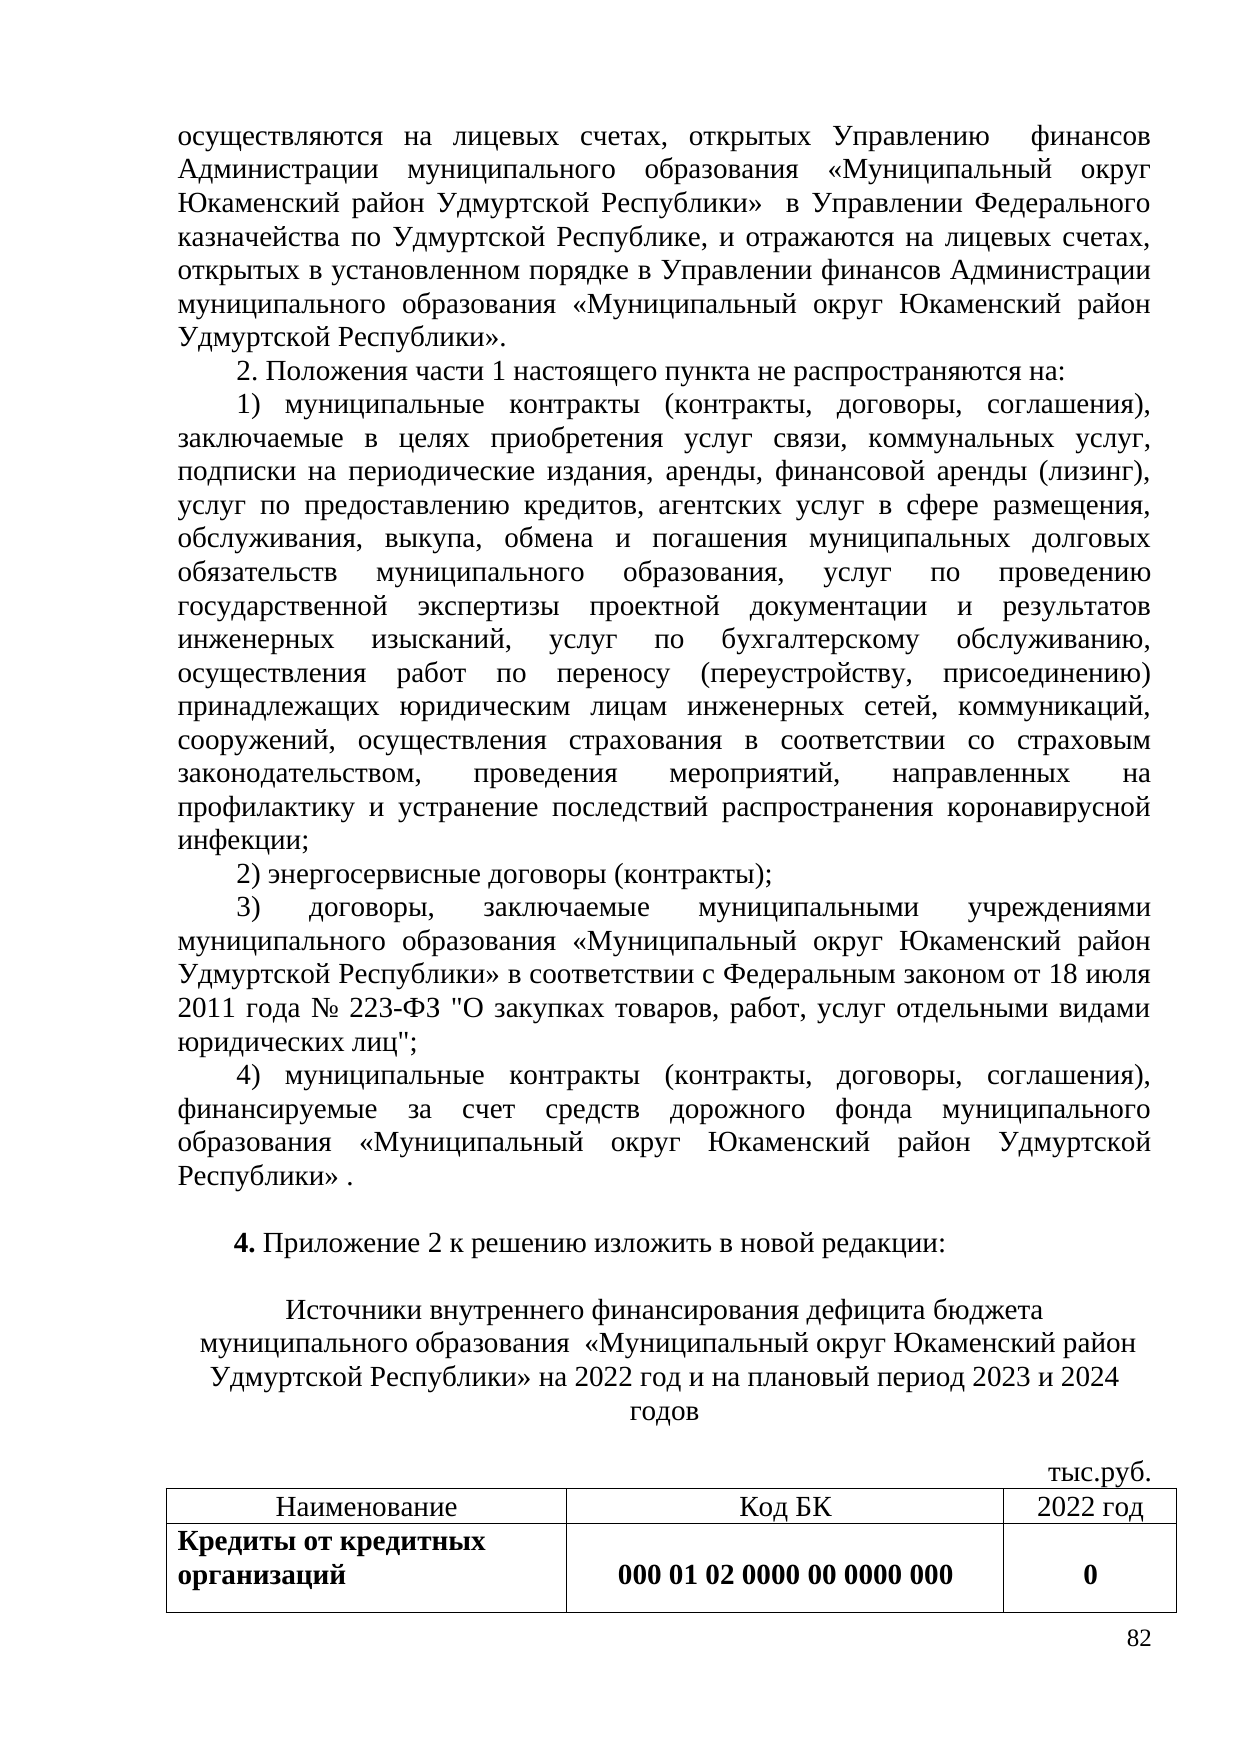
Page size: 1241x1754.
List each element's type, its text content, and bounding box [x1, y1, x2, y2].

table_header 2022 год [1004, 1489, 1176, 1522]
table_header Код БК [567, 1489, 1003, 1522]
text Источники внутреннего финансирования дефицита бюджета [177, 1292, 1152, 1326]
table_cell 000 01 02 0000 00 0000 000 [567, 1524, 1003, 1612]
table_cell 0 [1004, 1524, 1176, 1612]
text 3) договоры, заключаемые муниципальными учреждениями муниципального образования «Муниципальный округ Юкаменский район Удмуртской Республики» в соответствии с Федеральным законом от 18 июля 2011 года № 223-ФЗ "О закупках товаров, работ, услуг отдельными видами юридических лиц"; [177, 889, 1152, 1057]
text 4) муниципальные контракты (контракты, договоры, соглашения), финансируемые за счет средств дорожного фонда муниципального образования «Муниципальный округ Юкаменский район Удмуртской Республики» . [177, 1057, 1152, 1191]
table_cell Кредиты от кредитных организаций [167, 1524, 566, 1612]
text 4. Приложение 2 к решению изложить в новой редакции: [177, 1225, 1152, 1258]
text 1) муниципальные контракты (контракты, договоры, соглашения), заключаемые в целях приобретения услуг связи, коммунальных услуг, подписки на периодические издания, аренды, финансовой аренды (лизинг), услуг по предоставлению кредитов, агентских услуг в сфере размещения, обслуживания, выкупа, обмена и погашения муниципальных долговых обязательств муниципального образования, услуг по проведению государственной экспертизы проектной документации и результатов инженерных изысканий, услуг по бухгалтерскому обслуживанию, осуществления работ по переносу (переустройству, присоединению) принадлежащих юридическим лицам инженерных сетей, коммуникаций, сооружений, осуществления страхования в соответствии со страховым законодательством, проведения мероприятий, направленных на профилактику и устранение последствий распространения коронавирусной инфекции; [177, 386, 1152, 856]
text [177, 118, 1152, 353]
table_header Наименование [167, 1489, 566, 1522]
text 2) энергосервисные договоры (контракты); [177, 856, 1152, 889]
text тыс.руб. [177, 1426, 1152, 1488]
text 2. Положения части 1 настоящего пункта не распространяются на: [177, 353, 1152, 386]
text муниципального образования «Муниципальный округ Юкаменский район Удмуртской Республики» на 2022 год и на плановый период 2023 и 2024 годов [177, 1326, 1152, 1426]
